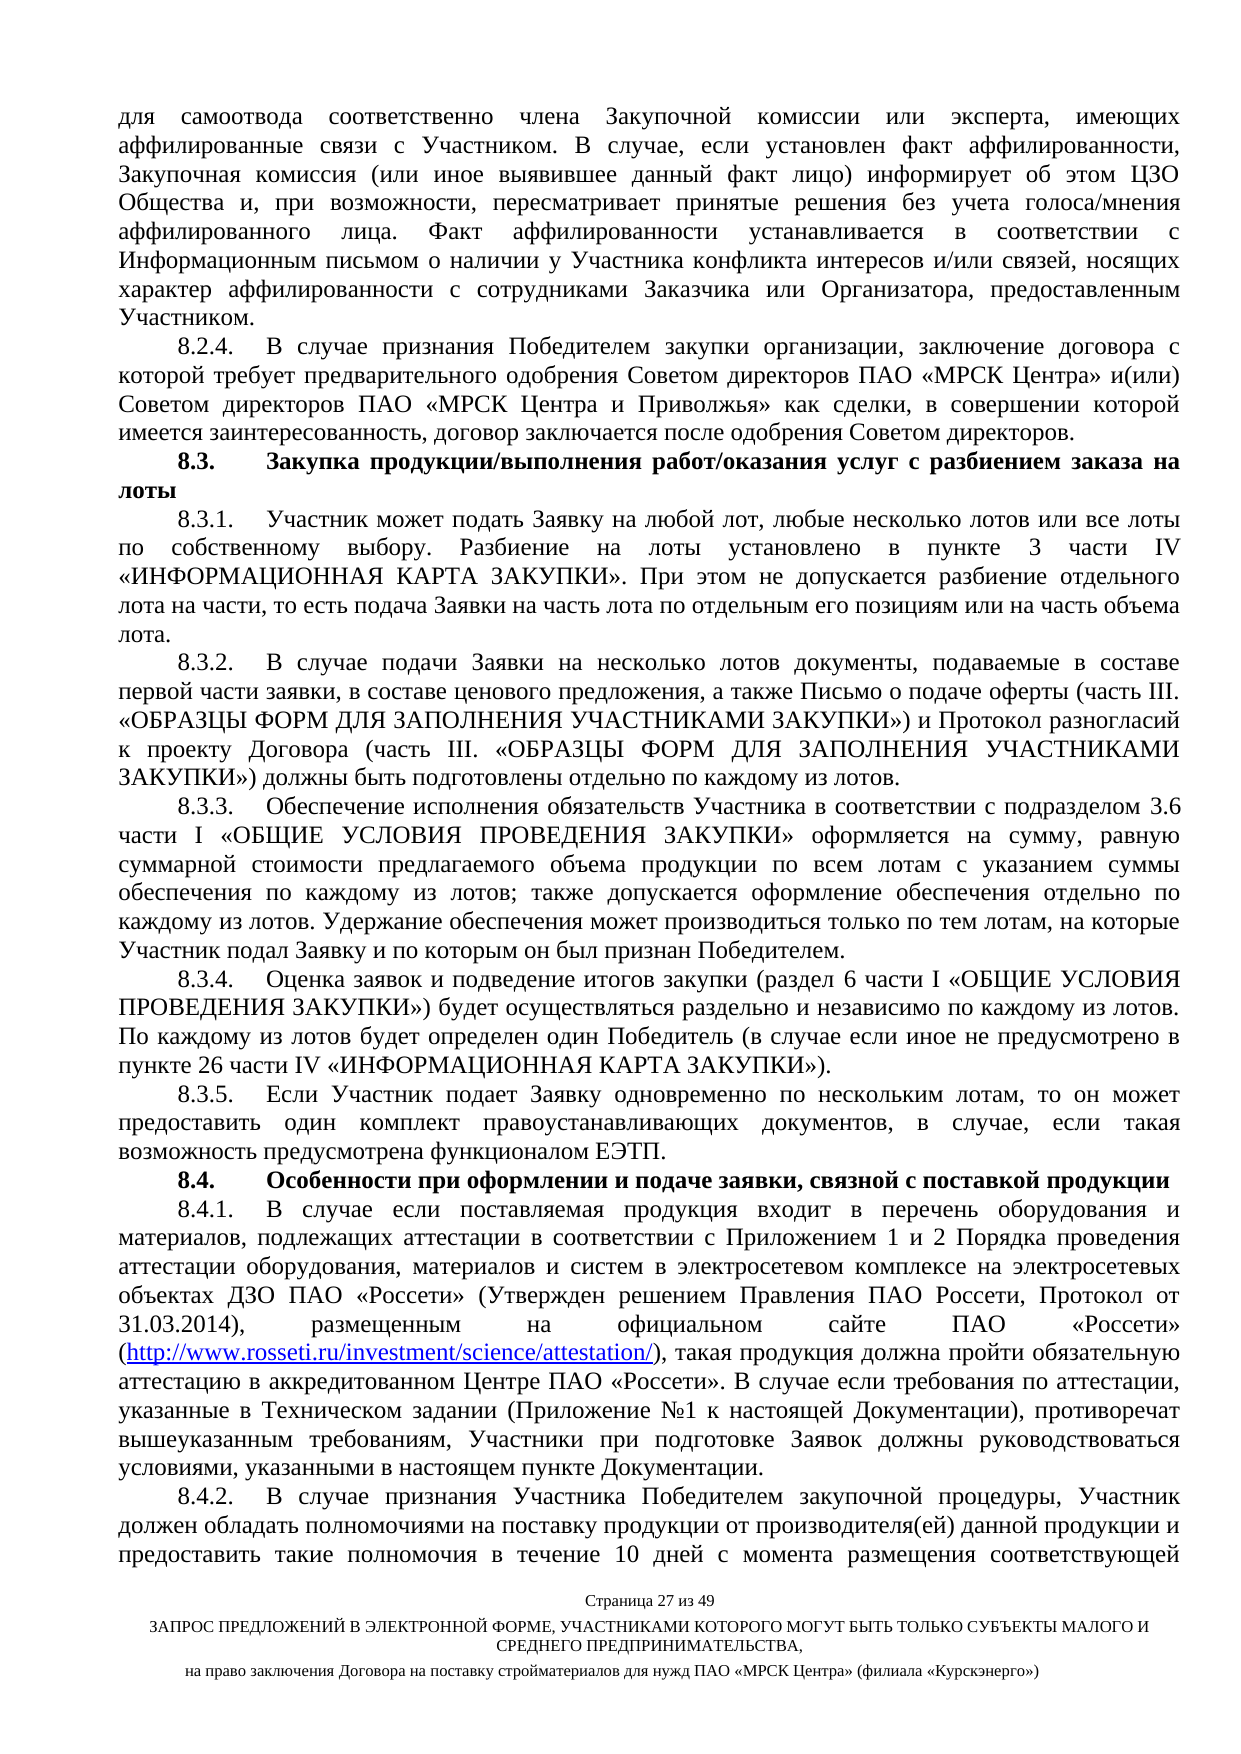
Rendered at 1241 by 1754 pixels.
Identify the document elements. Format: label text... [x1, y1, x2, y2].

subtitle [118, 101, 1181, 331]
subtitle Если Участник подает Заявку одновременно по нескольким лотам, то он может предоставить один комплект правоустанавливающих документов, в случае, если такая возможность предусмотрена функционалом ЕЭТП. [118, 1079, 1181, 1165]
subtitle В случае признания Победителем закупки организации, заключение договора с которой требует предварительного одобрения Советом директоров ПАО «МРСК Центра» и(или) Советом директоров ПАО «МРСК Центра и Приволжья» как сделки, в совершении которой имеется заинтересованность, договор заключается после одобрения Советом директоров. [118, 331, 1181, 446]
subtitle Закупка продукции/выполнения работ/оказания услуг с разбиением заказа на лоты [118, 446, 1181, 504]
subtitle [118, 1481, 1181, 1567]
subtitle В случае подачи Заявки на несколько лотов документы, подаваемые в составе первой части заявки, в составе ценового предложения, а также Письмо о подаче оферты (часть III. «ОБРАЗЦЫ ФОРМ ДЛЯ ЗАПОЛНЕНИЯ УЧАСТНИКАМИ ЗАКУПКИ») и Протокол разногласий к проекту Договора (часть III. «ОБРАЗЦЫ ФОРМ ДЛЯ ЗАПОЛНЕНИЯ УЧАСТНИКАМИ ЗАКУПКИ») должны быть подготовлены отдельно по каждому из лотов. [118, 647, 1181, 791]
subtitle Участник может подать Заявку на любой лот, любые несколько лотов или все лоты по собственному выбору. Разбиение на лоты установлено в пункте 3 части IV «ИНФОРМАЦИОННАЯ КАРТА ЗАКУПКИ». При этом не допускается разбиение отдельного лота на части, то есть подача Заявки на часть лота по отдельным его позициям или на часть объема лота. [118, 504, 1181, 647]
subtitle В случае если поставляемая продукция входит в перечень оборудования и материалов, подлежащих аттестации в соответствии с Приложением 1 и 2 Порядка проведения аттестации оборудования, материалов и систем в электросетевом комплексе на электросетевых объектах ДЗО ПАО «Россети» (Утвержден решением Правления ПАО Россети, Протокол от 31.03.2014), размещенным на официальном сайте ПАО «Россети» (http://www.rosseti.ru/investment/science/attestation/), такая продукция должна пройти обязательную аттестацию в аккредитованном Центре ПАО «Россети». В случае если требования по аттестации, указанные в Техническом задании (Приложение №1 к настоящей Документации), противоречат вышеуказанным требованиям, Участники при подготовке Заявок должны руководствоваться условиями, указанными в настоящем пункте Документации. [118, 1194, 1181, 1481]
subtitle Особенности при оформлении и подаче заявки, связной с поставкой продукции [118, 1165, 1181, 1194]
subtitle Обеспечение исполнения обязательств Участника в соответствии с подразделом 3.6 части I «ОБЩИЕ УСЛОВИЯ ПРОВЕДЕНИЯ ЗАКУПКИ» оформляется на сумму, равную суммарной стоимости предлагаемого объема продукции по всем лотам с указанием суммы обеспечения по каждому из лотов; также допускается оформление обеспечения отдельно по каждому из лотов. Удержание обеспечения может производиться только по тем лотам, на которые Участник подал Заявку и по которым он был признан Победителем. [118, 791, 1181, 964]
subtitle Оценка заявок и подведение итогов закупки (раздел 6 части I «ОБЩИЕ УСЛОВИЯ ПРОВЕДЕНИЯ ЗАКУПКИ») будет осуществляться раздельно и независимо по каждому из лотов. По каждому из лотов будет определен один Победитель (в случае если иное не предусмотрено в пункте 26 части IV «ИНФОРМАЦИОННАЯ КАРТА ЗАКУПКИ»). [118, 964, 1181, 1079]
